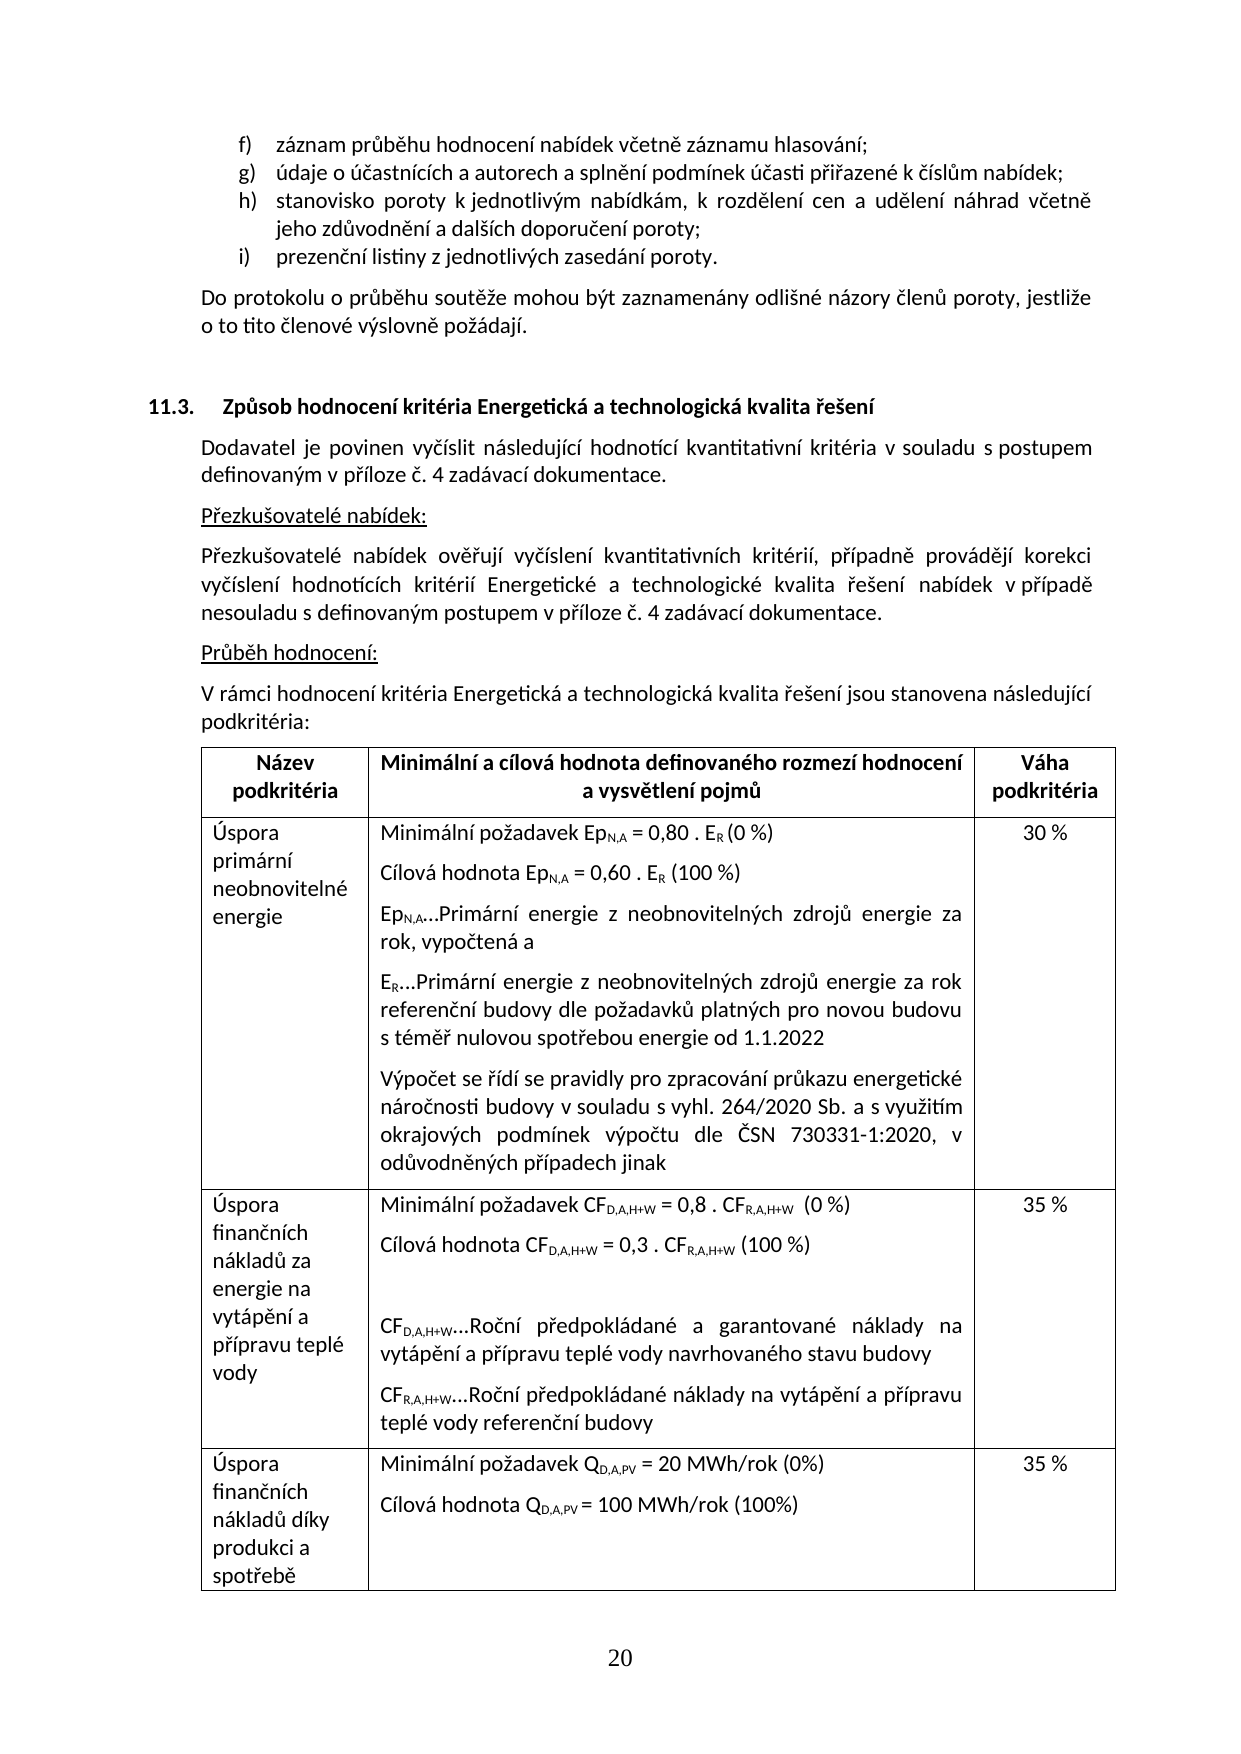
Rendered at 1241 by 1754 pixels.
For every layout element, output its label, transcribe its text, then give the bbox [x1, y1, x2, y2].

list Přezkušovatelé nabídek ověřují vyčíslení kvantitativních kritérií, případně provádějí korekci vyčíslení hodnotících kritérií Energetické a technologické kvalita řešení nabídek v případě nesouladu s definovaným postupem v příloze č. 4 zadávací dokumentace. [201, 542, 1093, 626]
table_cell 35 % [975, 1449, 1115, 1589]
table_cell 35 % [975, 1190, 1115, 1448]
list stanovisko poroty k jednotlivým nabídkám, k rozdělení cen a udělení náhrad včetně jeho zdůvodnění a dalších doporučení poroty; [238, 186, 1093, 242]
list Dodavatel je povinen vyčíslit následující hodnotící kvantitativní kritéria v souladu s postupem definovaným v příloze č. 4 zadávací dokumentace. [201, 433, 1093, 489]
table_header Název podkritéria [202, 748, 368, 817]
list V rámci hodnocení kritéria Energetická a technologická kvalita řešení jsou stanovena následující podkritéria: [201, 679, 1093, 735]
list záznam průběhu hodnocení nabídek včetně záznamu hlasování; [238, 130, 1093, 158]
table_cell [202, 1449, 368, 1589]
table_cell Minimální požadavek EpN,A = 0,80 . ER (0 %) Cílová hodnota EpN,A = 0,60 . ER (100 %) EpN,A…Primární energie z neobnovitelných zdrojů energie za rok, vypočtená a ER...Primární energie z neobnovitelných zdrojů energie za rok referenční budovy dle požadavků platných pro novou budovu s téměř nulovou spotřebou energie od 1.1.2022 Výpočet se řídí se pravidly pro zpracování průkazu energetické náročnosti budovy v souladu s vyhl. 264/2020 Sb. a s využitím okrajových podmínek výpočtu dle ČSN 730331-1:2020, v odůvodněných případech jinak [369, 818, 974, 1189]
table_cell Úspora finančních nákladů za energie na vytápění a přípravu teplé vody [202, 1190, 368, 1448]
list Do protokolu o průběhu soutěže mohou být zaznamenány odlišné názory členů poroty, jestliže o to tito členové výslovně požádají. [201, 283, 1093, 339]
table_header Váha podkritéria [975, 748, 1115, 817]
text Průběh hodnocení: [148, 638, 1093, 666]
table_cell Minimální požadavek CFD,A,H+W = 0,8 . CFR,A,H+W (0 %) Cílová hodnota CFD,A,H+W = 0,3 . CFR,A,H+W (100 %) CFD,A,H+W...Roční předpokládané a garantované náklady na vytápění a přípravu teplé vody navrhovaného stavu budovy CFR,A,H+W...Roční předpokládané náklady na vytápění a přípravu teplé vody referenční budovy [369, 1190, 974, 1448]
list Způsob hodnocení kritéria Energetická a technologická kvalita řešení [148, 392, 1093, 420]
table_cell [369, 1449, 974, 1589]
list Přezkušovatelé nabídek: [201, 501, 1093, 529]
list údaje o účastnících a autorech a splnění podmínek účasti přiřazené k číslům nabídek; [238, 158, 1093, 186]
table_cell Úspora primární neobnovitelné energie [202, 818, 368, 1189]
list prezenční listiny z jednotlivých zasedání poroty. [238, 242, 1093, 271]
table_cell 30 % [975, 818, 1115, 1189]
table_header Minimální a cílová hodnota definovaného rozmezí hodnocení a vysvětlení pojmů [369, 748, 974, 817]
